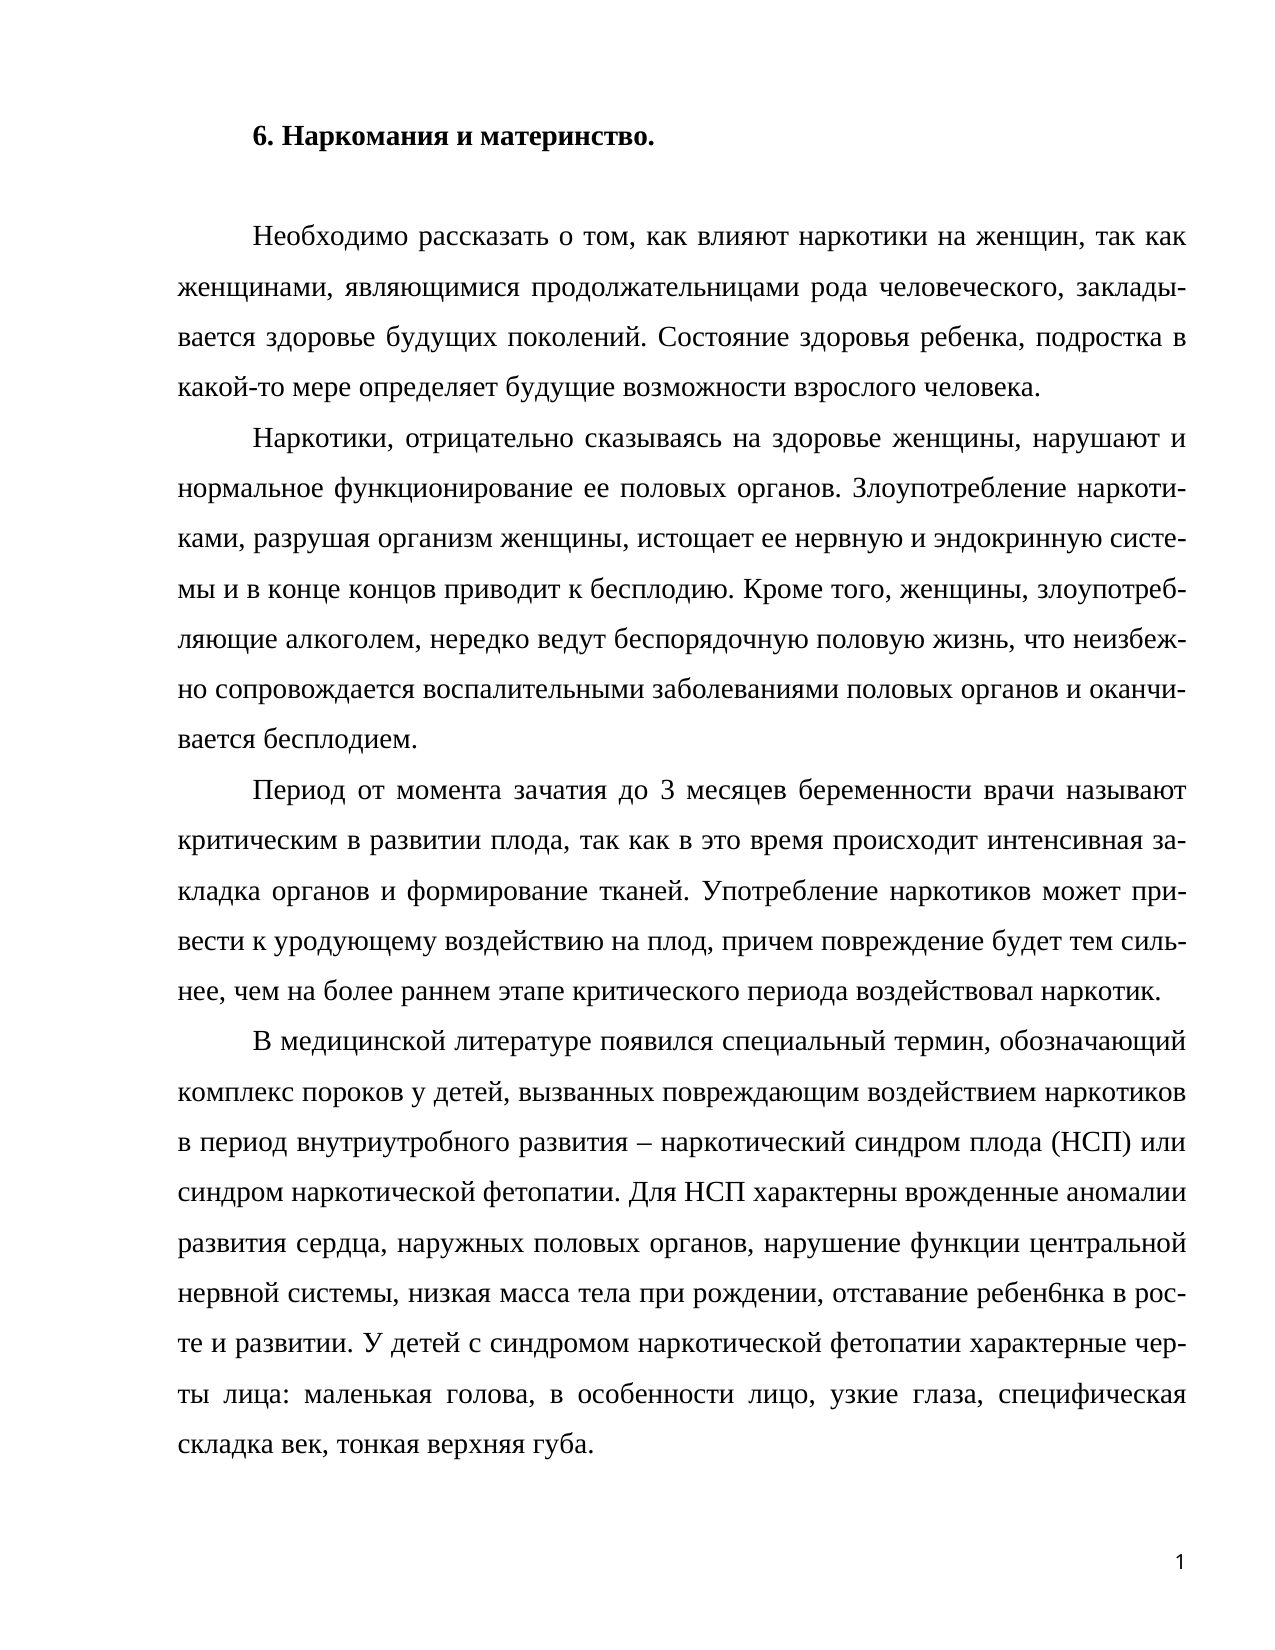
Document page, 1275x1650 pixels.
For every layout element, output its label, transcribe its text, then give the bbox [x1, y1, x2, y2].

text Наркотики, отрицательно сказываясь на здоровье женщины, нарушают и нормальное функционирование ее половых органов. Злоупотребление наркотиками, разрушая организм женщины, истощает ее нервную и эндокринную системы и в конце концов приводит к бесплодию. Кроме того, женщины, злоупотребляющие алкоголем, нередко ведут беспорядочную половую жизнь, что неизбежно сопровождается воспалительными заболеваниями половых органов и оканчивается бесплодием. [177, 420, 1186, 755]
text В медицинской литературе появился специальный термин, обозначающий комплекс пороков у детей, вызванных повреждающим воздействием наркотиков в период внутриутробного развития – наркотический синдром плода (НСП) или синдром наркотической фетопатии. Для НСП характерны врожденные аномалии развития сердца, наружных половых органов, нарушение функции центральной нервной системы, низкая масса тела при рождении, отставание ребен6нка в росте и развитии. У детей с синдромом наркотической фетопатии характерные черты лица: маленькая голова, в особенности лицо, узкие глаза, специфическая складка век, тонкая верхняя губа. [177, 1024, 1186, 1460]
text 6. Наркомания и материнство. [177, 118, 1186, 152]
text Необходимо рассказать о том, как влияют наркотики на женщин, так как женщинами, являющимися продолжательницами рода человеческого, закладывается здоровье будущих поколений. Состояние здоровья ребенка, подростка в какой-то мере определяет будущие возможности взрослого человека. [177, 219, 1186, 403]
text Период от момента зачатия до 3 месяцев беременности врачи называют критическим в развитии плода, так как в это время происходит интенсивная закладка органов и формирование тканей. Употребление наркотиков может привести к уродующему воздействию на плод, причем повреждение будет тем сильнее, чем на более раннем этапе критического периода воздействовал наркотик. [177, 772, 1186, 1007]
